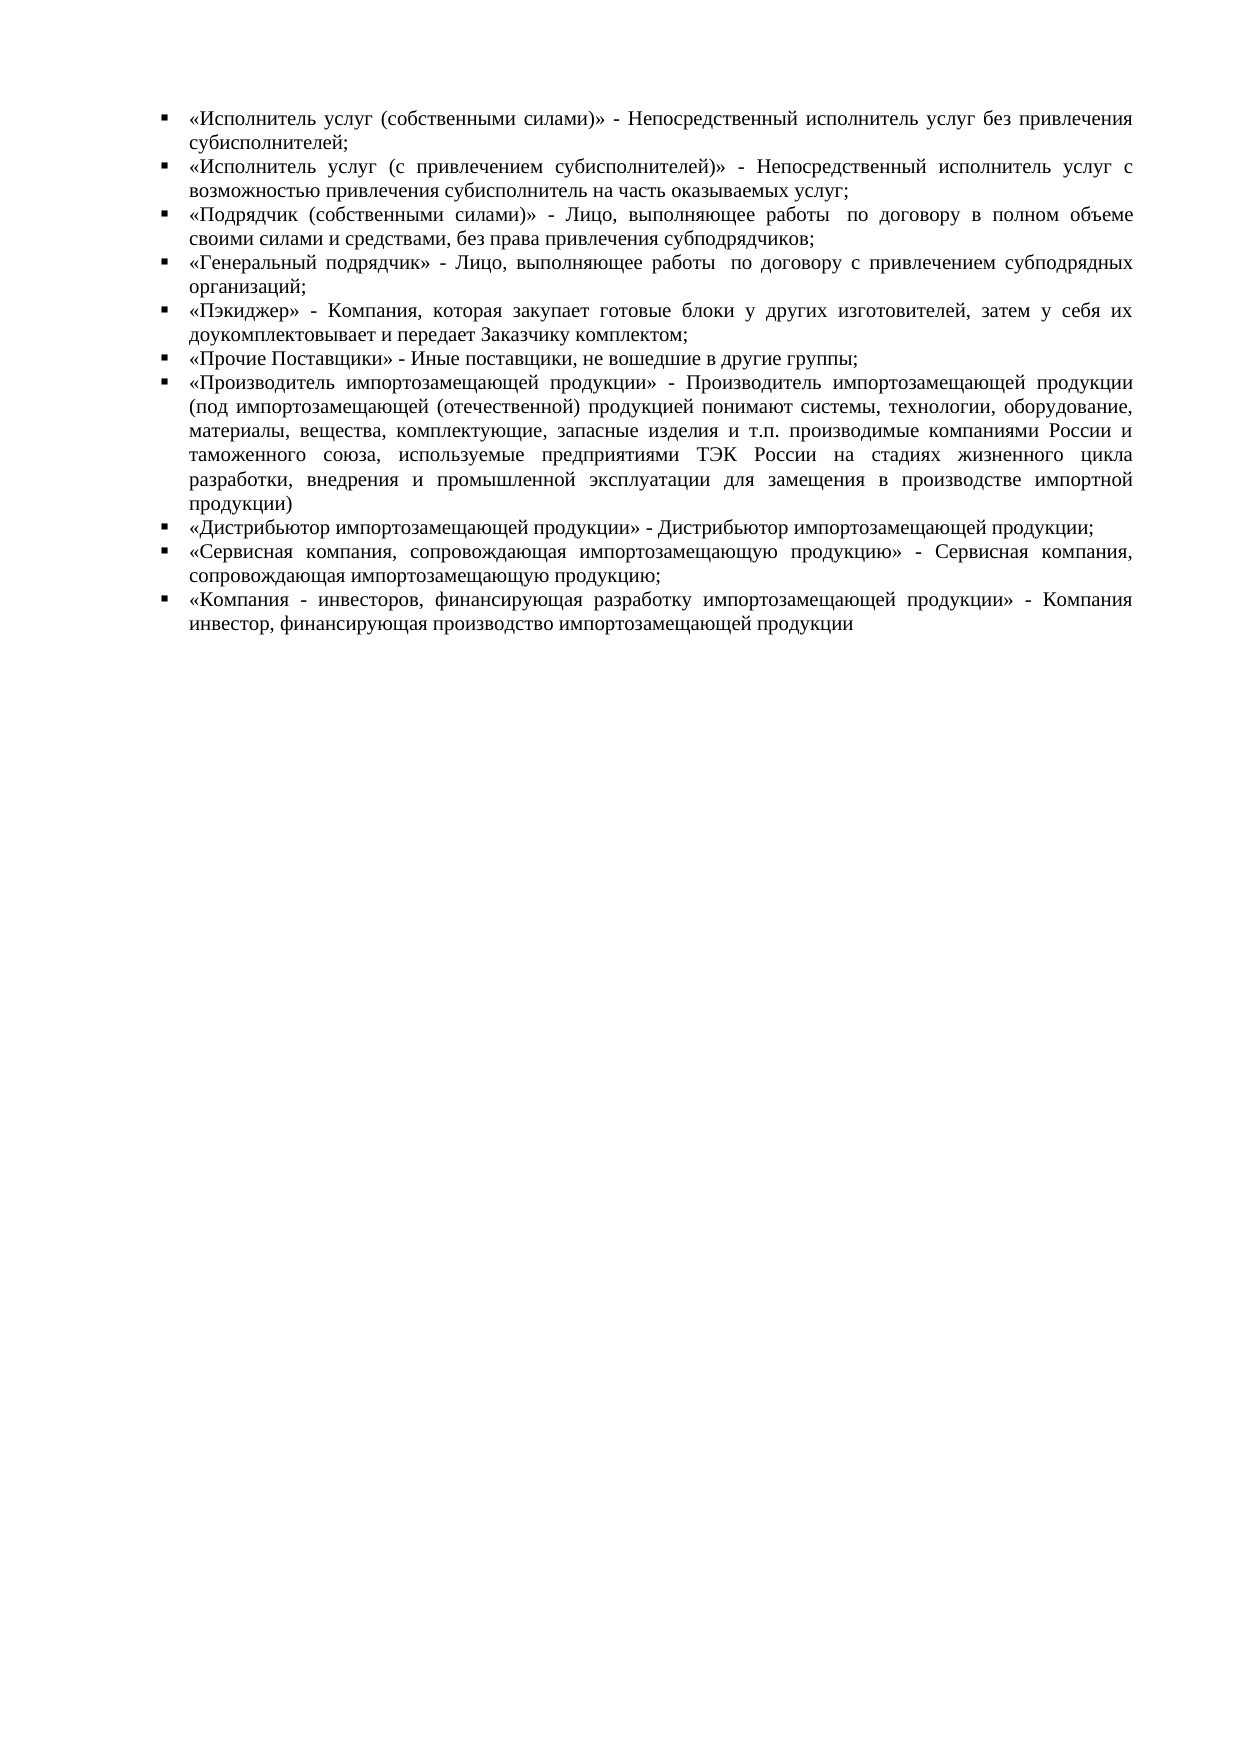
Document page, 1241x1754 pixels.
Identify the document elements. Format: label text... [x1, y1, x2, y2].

list «Исполнитель услуг (собственными силами)» - Непосредственный исполнитель услуг без привлечения субисполнителей; [159, 106, 1134, 154]
list «Дистрибьютор импортозамещающей продукции» - Дистрибьютор импортозамещающей продукции; [159, 514, 1134, 539]
list «Генеральный подрядчик» - Лицо, выполняющее работы по договору с привлечением субподрядных организаций; [159, 250, 1134, 298]
list «Прочие Поставщики» - Иные поставщики, не вошедшие в другие группы; [159, 346, 1134, 370]
list «Сервисная компания, сопровождающая импортозамещающую продукцию» - Сервисная компания, сопровождающая импортозамещающую продукцию; [159, 539, 1134, 587]
list «Исполнитель услуг (с привлечением субисполнителей)» - Непосредственный исполнитель услуг с возможностью привлечения субисполнитель на часть оказываемых услуг; [159, 154, 1134, 202]
list «Производитель импортозамещающей продукции» - Производитель импортозамещающей продукции (под импортозамещающей (отечественной) продукцией понимают системы, технологии, оборудование, материалы, вещества, комплектующие, запасные изделия и т.п. производимые компаниями России и таможенного союза, используемые предприятиями ТЭК России на стадиях жизненного цикла разработки, внедрения и промышленной эксплуатации для замещения в производстве импортной продукции) [159, 370, 1134, 514]
list «Подрядчик (собственными силами)» - Лицо, выполняющее работы по договору в полном объеме своими силами и средствами, без права привлечения субподрядчиков; [159, 202, 1134, 250]
list «Пэкиджер» - Компания, которая закупает готовые блоки у других изготовителей, затем у себя их доукомплектовывает и передает Заказчику комплектом; [159, 298, 1134, 346]
list «Компания - инвесторов, финансирующая разработку импортозамещающей продукции» - Компания инвестор, финансирующая производство импортозамещающей продукции [159, 587, 1134, 635]
